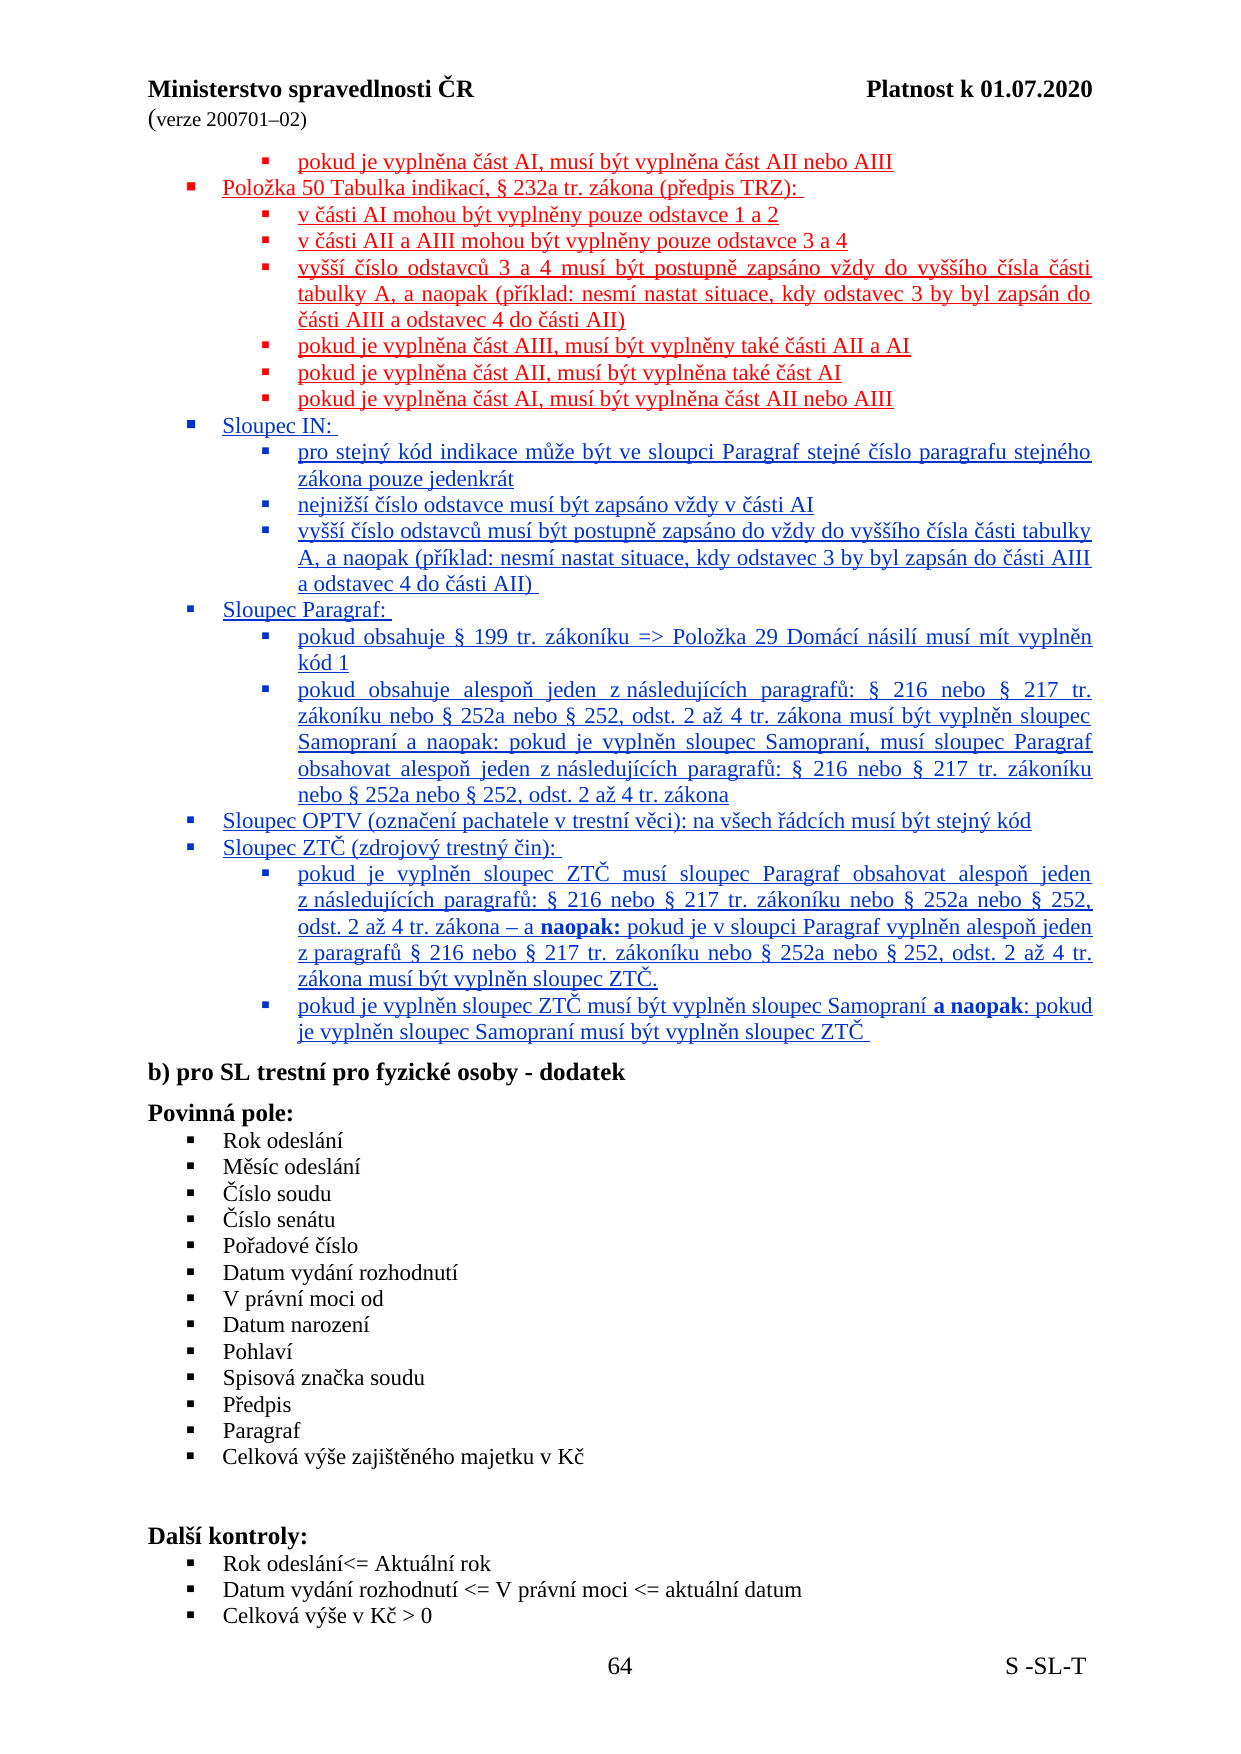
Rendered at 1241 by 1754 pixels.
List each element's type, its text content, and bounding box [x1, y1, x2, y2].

list pokud obsahuje alespoň jeden z následujících paragrafů: § 216 nebo § 217 tr. zákoníku nebo § 252a nebo § 252, odst. 2 až 4 tr. zákona musí být vyplněn sloupec Samopraní a naopak: pokud je vyplněn sloupec Samopraní, musí sloupec Paragraf obsahovat alespoň jeden z následujících paragrafů: § 216 nebo § 217 tr. zákoníku nebo § 252a nebo § 252, odst. 2 až 4 tr. zákona [260, 676, 1092, 807]
list Měsíc odeslání [185, 1153, 1092, 1180]
list pokud je vyplněna část AII, musí být vyplněna také část AI [260, 359, 1092, 385]
list Datum narození [185, 1312, 1092, 1338]
list vyšší číslo odstavců musí být postupně zapsáno do vždy do vyššího čísla části tabulky A, a naopak (příklad: nesmí nastat situace, kdy odstavec 3 by byl zapsán do části AIII a odstavec 4 do části AII) [260, 517, 1092, 597]
list Datum vydání rozhodnutí [185, 1259, 1092, 1285]
list pro stejný kód indikace může být ve sloupci Paragraf stejné číslo paragrafu stejného zákona pouze jedenkrát [260, 438, 1092, 491]
list v části AII a AIII mohou být vyplněny pouze odstavce 3 a 4 [260, 227, 1092, 253]
list Sloupec OPTV (označení pachatele v trestní věci): na všech řádcích musí být stejný kód [185, 807, 1092, 834]
list Pohlaví [185, 1338, 1092, 1364]
list Rok odeslání<= Aktuální rok [185, 1550, 1092, 1576]
list Celková výše zajištěného majetku v Kč [185, 1443, 1092, 1470]
list Sloupec IN: [185, 412, 1092, 438]
list pokud je vyplněna část AIII, musí být vyplněny také části AII a AI [260, 333, 1092, 359]
list pokud je vyplněna část AI, musí být vyplněna část AII nebo AIII [260, 385, 1092, 412]
list Celková výše v Kč > 0 [185, 1602, 1092, 1629]
list pokud je vyplněna část AI, musí být vyplněna část AII nebo AIII [260, 148, 1092, 174]
text b) pro SL trestní pro fyzické osoby - dodatek [148, 1057, 1092, 1086]
list nejnižší číslo odstavce musí být zapsáno vždy v části AI [260, 491, 1092, 517]
list Spisová značka soudu [185, 1364, 1092, 1391]
list pokud obsahuje § 199 tr. zákoníku => Položka 29 Domácí násilí musí mít vyplněn kód 1 [260, 623, 1092, 676]
list Sloupec ZTČ (zdrojový trestný čin): [185, 834, 1092, 860]
text Povinná pole: [148, 1098, 1092, 1127]
list V právní moci od [185, 1285, 1092, 1312]
list Pořadové číslo [185, 1232, 1092, 1259]
list Datum vydání rozhodnutí <= V právní moci <= aktuální datum [185, 1576, 1092, 1602]
list Číslo soudu [185, 1180, 1092, 1206]
list Rok odeslání [185, 1127, 1092, 1153]
list Číslo senátu [185, 1206, 1092, 1232]
text Další kontroly: [148, 1521, 1092, 1550]
list Položka 50 Tabulka indikací, § 232a tr. zákona (předpis TRZ): [185, 174, 1092, 201]
list pokud je vyplněn sloupec ZTČ musí sloupec Paragraf obsahovat alespoň jeden z následujících paragrafů: § 216 nebo § 217 tr. zákoníku nebo § 252a nebo § 252, odst. 2 až 4 tr. zákona – a naopak: pokud je v sloupci Paragraf vyplněn alespoň jeden z paragrafů § 216 nebo § 217 tr. zákoníku nebo § 252a nebo § 252, odst. 2 až 4 tr. zákona musí být vyplněn sloupec ZTČ. [260, 860, 1092, 992]
list v části AI mohou být vyplněny pouze odstavce 1 a 2 [260, 201, 1092, 227]
list pokud je vyplněn sloupec ZTČ musí být vyplněn sloupec Samopraní a naopak: pokud je vyplněn sloupec Samopraní musí být vyplněn sloupec ZTČ [260, 992, 1092, 1044]
list Paragraf [185, 1417, 1092, 1443]
list Sloupec Paragraf: [185, 597, 1092, 623]
list vyšší číslo odstavců 3 a 4 musí být postupně zapsáno vždy do vyššího čísla části tabulky A, a naopak (příklad: nesmí nastat situace, kdy odstavec 3 by byl zapsán do části AIII a odstavec 4 do části AII) [260, 253, 1092, 333]
list Předpis [185, 1391, 1092, 1417]
